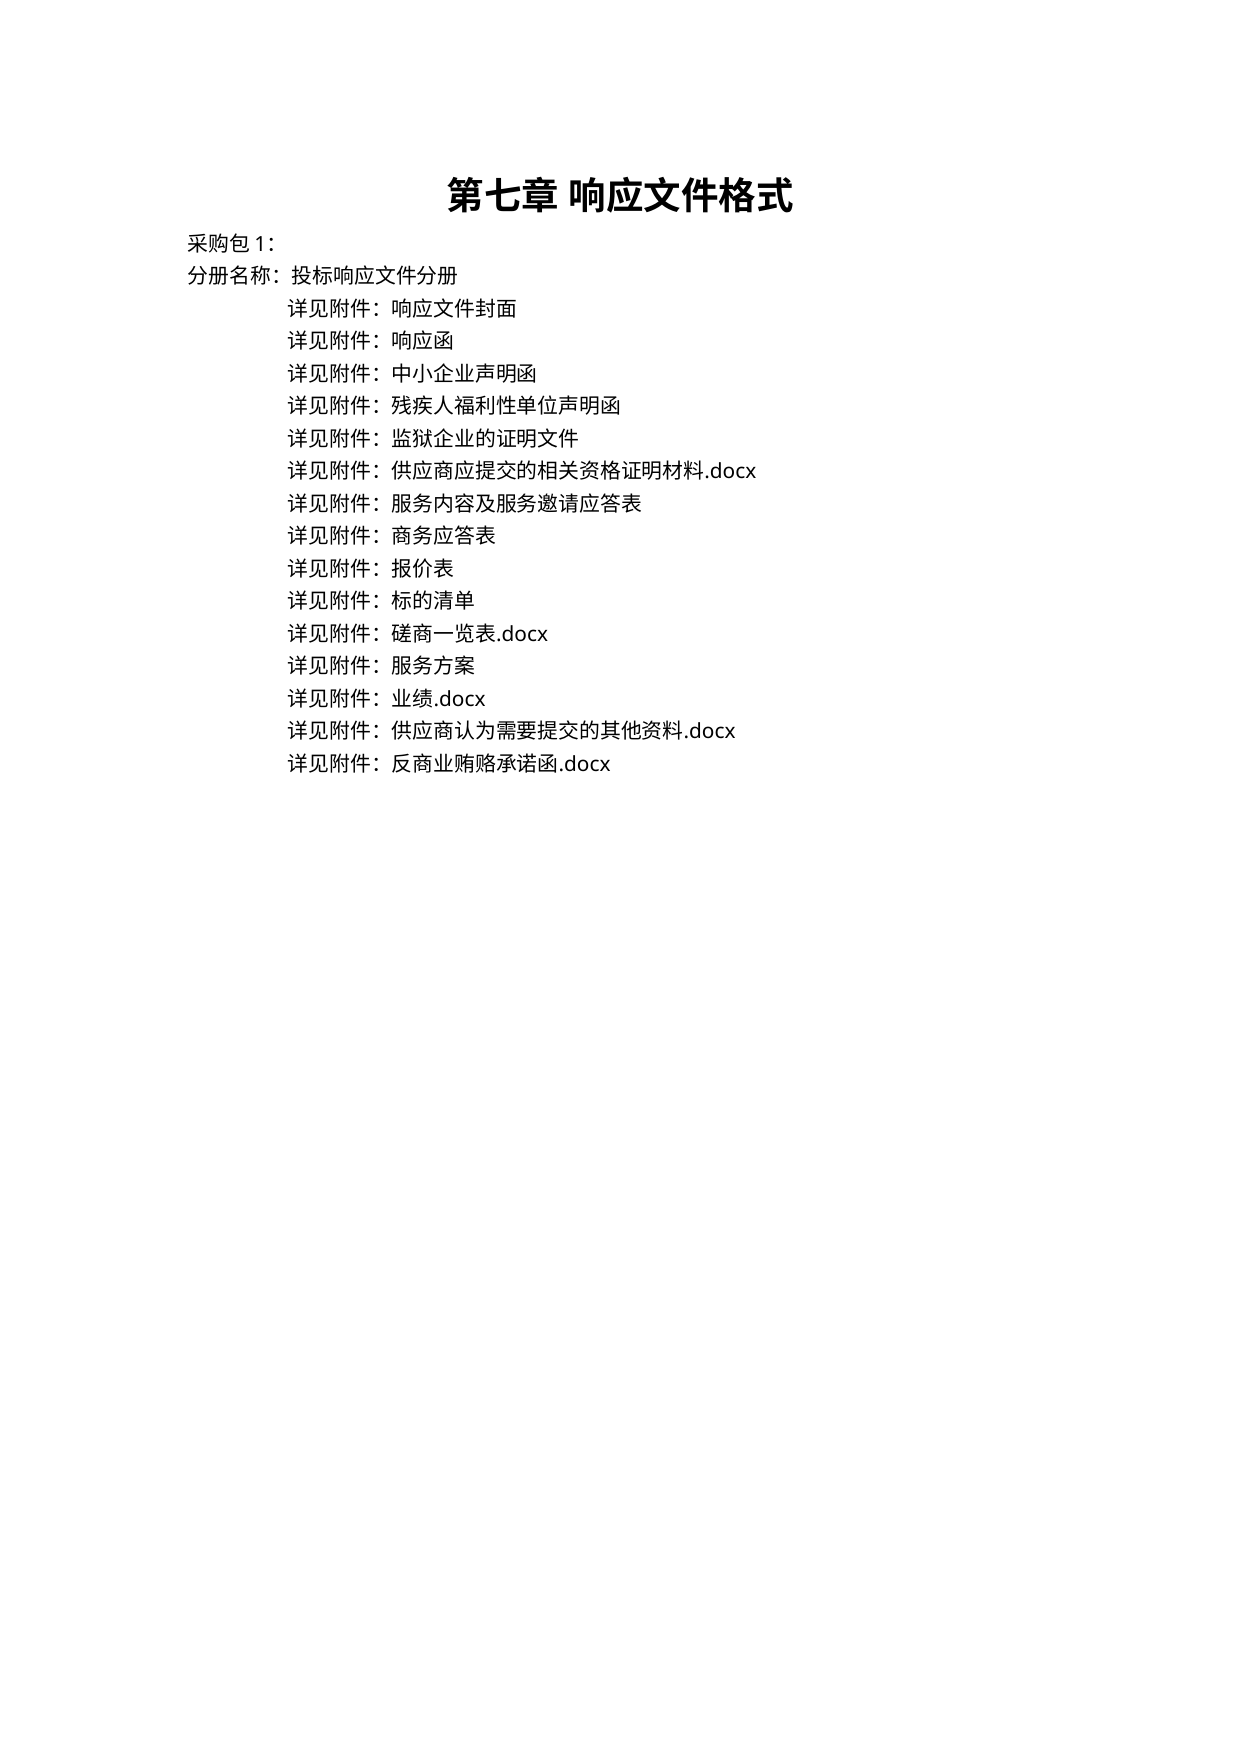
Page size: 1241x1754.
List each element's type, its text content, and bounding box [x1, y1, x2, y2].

text 详见附件：服务方案 [187, 649, 1053, 682]
text 详见附件：业绩.docx [187, 682, 1053, 714]
text 详见附件：商务应答表 [187, 519, 1053, 552]
text 详见附件：报价表 [187, 552, 1053, 584]
text 详见附件：服务内容及服务邀请应答表 [187, 487, 1053, 519]
text 第七章 响应文件格式 [187, 162, 1053, 227]
text 详见附件：监狱企业的证明文件 [187, 422, 1053, 454]
text 采购包1： [187, 227, 1053, 259]
text 详见附件：反商业贿赂承诺函.docx [187, 747, 1053, 779]
text 详见附件：供应商认为需要提交的其他资料.docx [187, 714, 1053, 747]
text 详见附件：磋商一览表.docx [187, 617, 1053, 649]
text 详见附件：中小企业声明函 [187, 357, 1053, 389]
text 详见附件：响应文件封面 [187, 292, 1053, 324]
text 详见附件：残疾人福利性单位声明函 [187, 389, 1053, 422]
text 分册名称：投标响应文件分册 [187, 259, 1053, 292]
text 详见附件：供应商应提交的相关资格证明材料.docx [187, 454, 1053, 487]
text 详见附件：标的清单 [187, 584, 1053, 617]
text 详见附件：响应函 [187, 324, 1053, 357]
